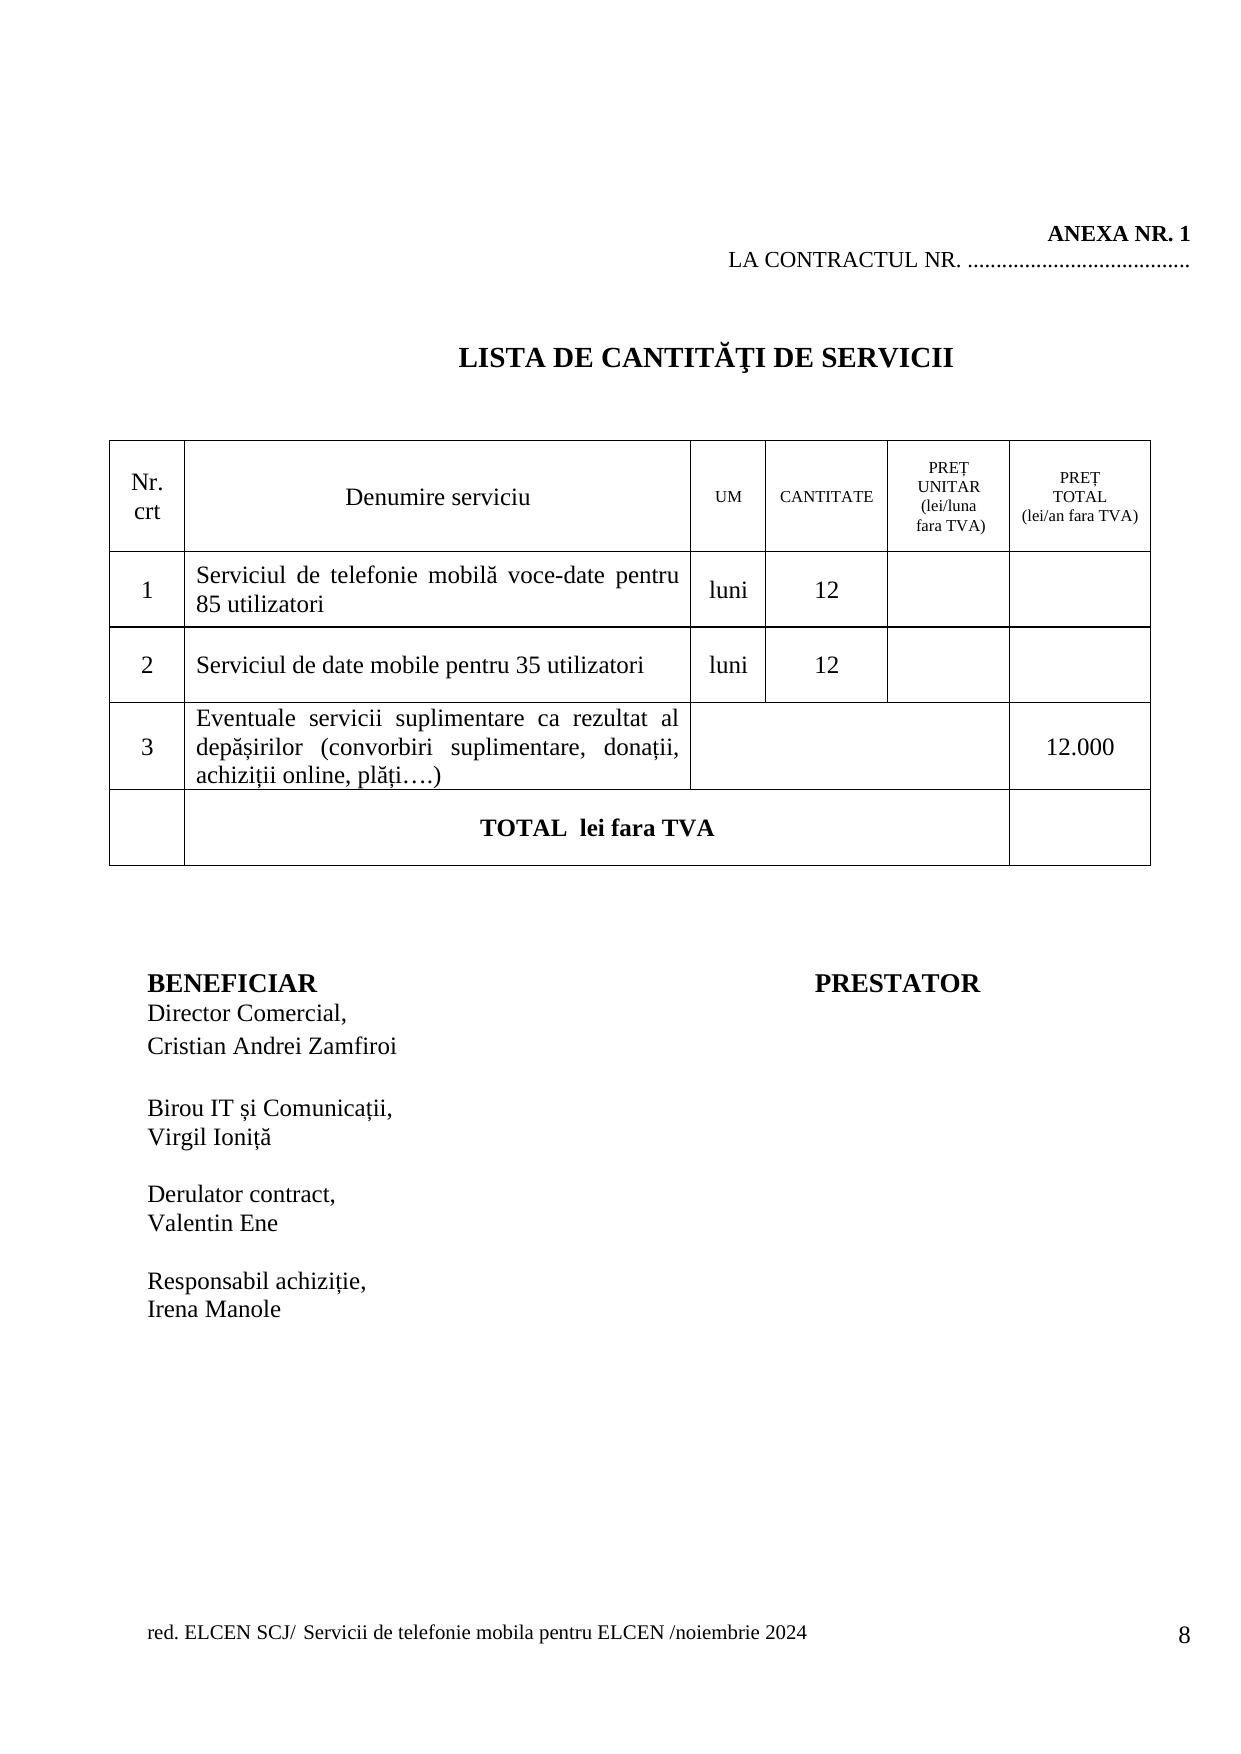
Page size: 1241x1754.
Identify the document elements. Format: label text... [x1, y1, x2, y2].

text Virgil Ioniță [147, 1122, 1191, 1151]
table_cell 3 [110, 703, 184, 789]
table_header UM [691, 441, 765, 551]
text LA CONTRACTUL NR. ....................................... [147, 246, 1191, 273]
table_header Denumire serviciu [185, 441, 690, 551]
table_cell luni [691, 628, 765, 702]
table_cell [691, 703, 1009, 789]
table_header PREȚ TOTAL (lei/an fara TVA) [1010, 441, 1150, 551]
table_cell [1010, 628, 1150, 702]
table_cell [110, 790, 184, 865]
text Director Comercial, [147, 998, 1191, 1027]
text anexa nr. 1 [147, 220, 1191, 246]
text Cristian Andrei Zamfiroi [147, 1031, 1191, 1060]
text Irena Manole [147, 1294, 1191, 1323]
table_cell 12 [766, 628, 887, 702]
text BENEFICIAR PRESTATOR [147, 967, 1191, 998]
table_cell TOTAL lei fara TVA [185, 790, 1009, 865]
table_cell [888, 628, 1009, 702]
table_cell 1 [110, 552, 184, 626]
table_cell [1010, 790, 1150, 865]
table_cell 12.000 [1010, 703, 1150, 789]
table_cell [888, 552, 1009, 626]
text Responsabil achiziție, [147, 1266, 1191, 1294]
subtitle LISTA DE CANTITĂŢI DE SERVICII [147, 340, 1191, 373]
table_cell 12 [766, 552, 887, 626]
table_cell 2 [110, 628, 184, 702]
table_header PREȚ UNITAR (lei/luna fara TVA) [888, 441, 1009, 551]
table_cell Eventuale servicii suplimentare ca rezultat al depășirilor (convorbiri suplimentare, donații, achiziții online, plăți….) [185, 703, 690, 789]
table_header Nr. crt [110, 441, 184, 551]
text Valentin Ene [147, 1208, 1191, 1237]
table_header CANTITATE [766, 441, 887, 551]
text Birou IT și Comunicații, [147, 1093, 1191, 1122]
table_cell Serviciul de telefonie mobilă voce-date pentru 85 utilizatori [185, 552, 690, 626]
table_cell [1010, 552, 1150, 626]
table_cell luni [691, 552, 765, 626]
text Derulator contract, [147, 1179, 1191, 1208]
table_cell Serviciul de date mobile pentru 35 utilizatori [185, 628, 690, 702]
